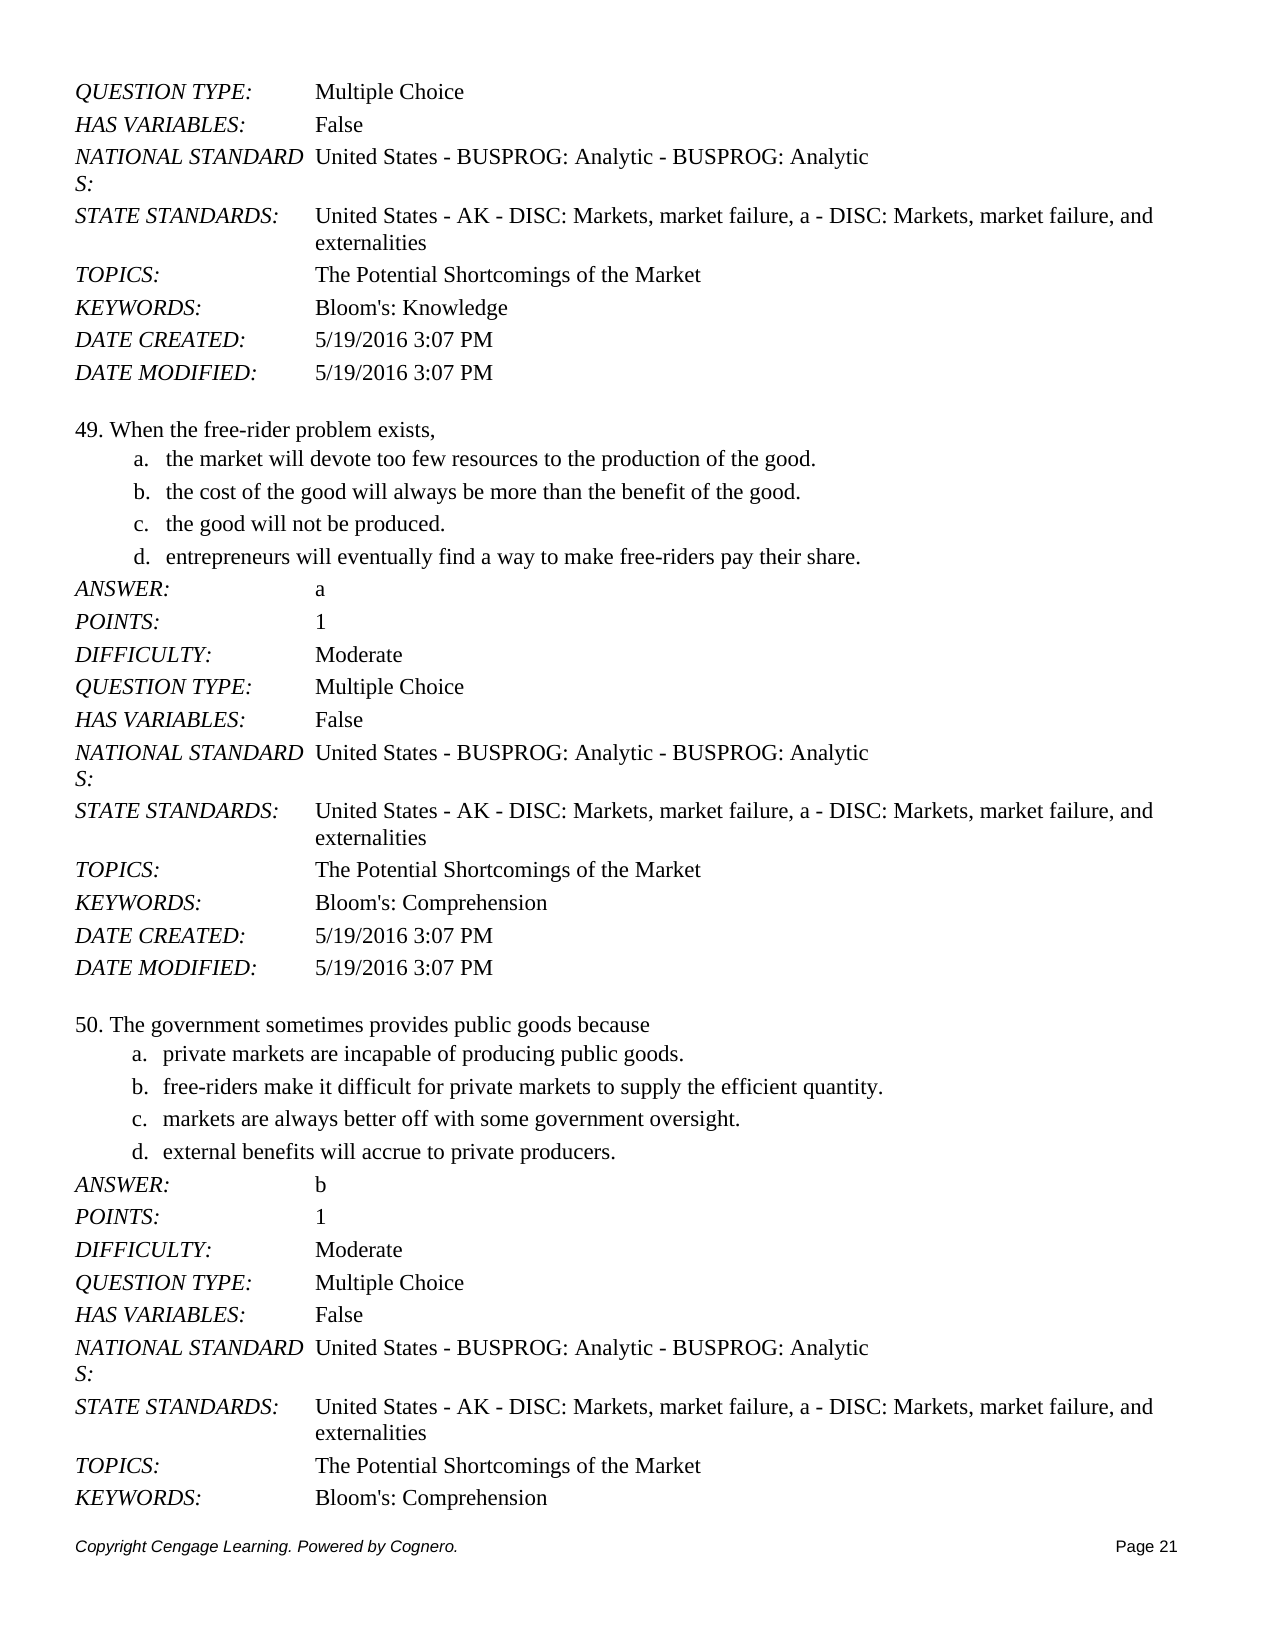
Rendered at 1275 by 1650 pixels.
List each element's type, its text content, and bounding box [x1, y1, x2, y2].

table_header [75, 75, 1200, 389]
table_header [75, 1011, 1200, 1514]
table_header 49. When the free-rider problem exists, [75, 416, 1200, 984]
